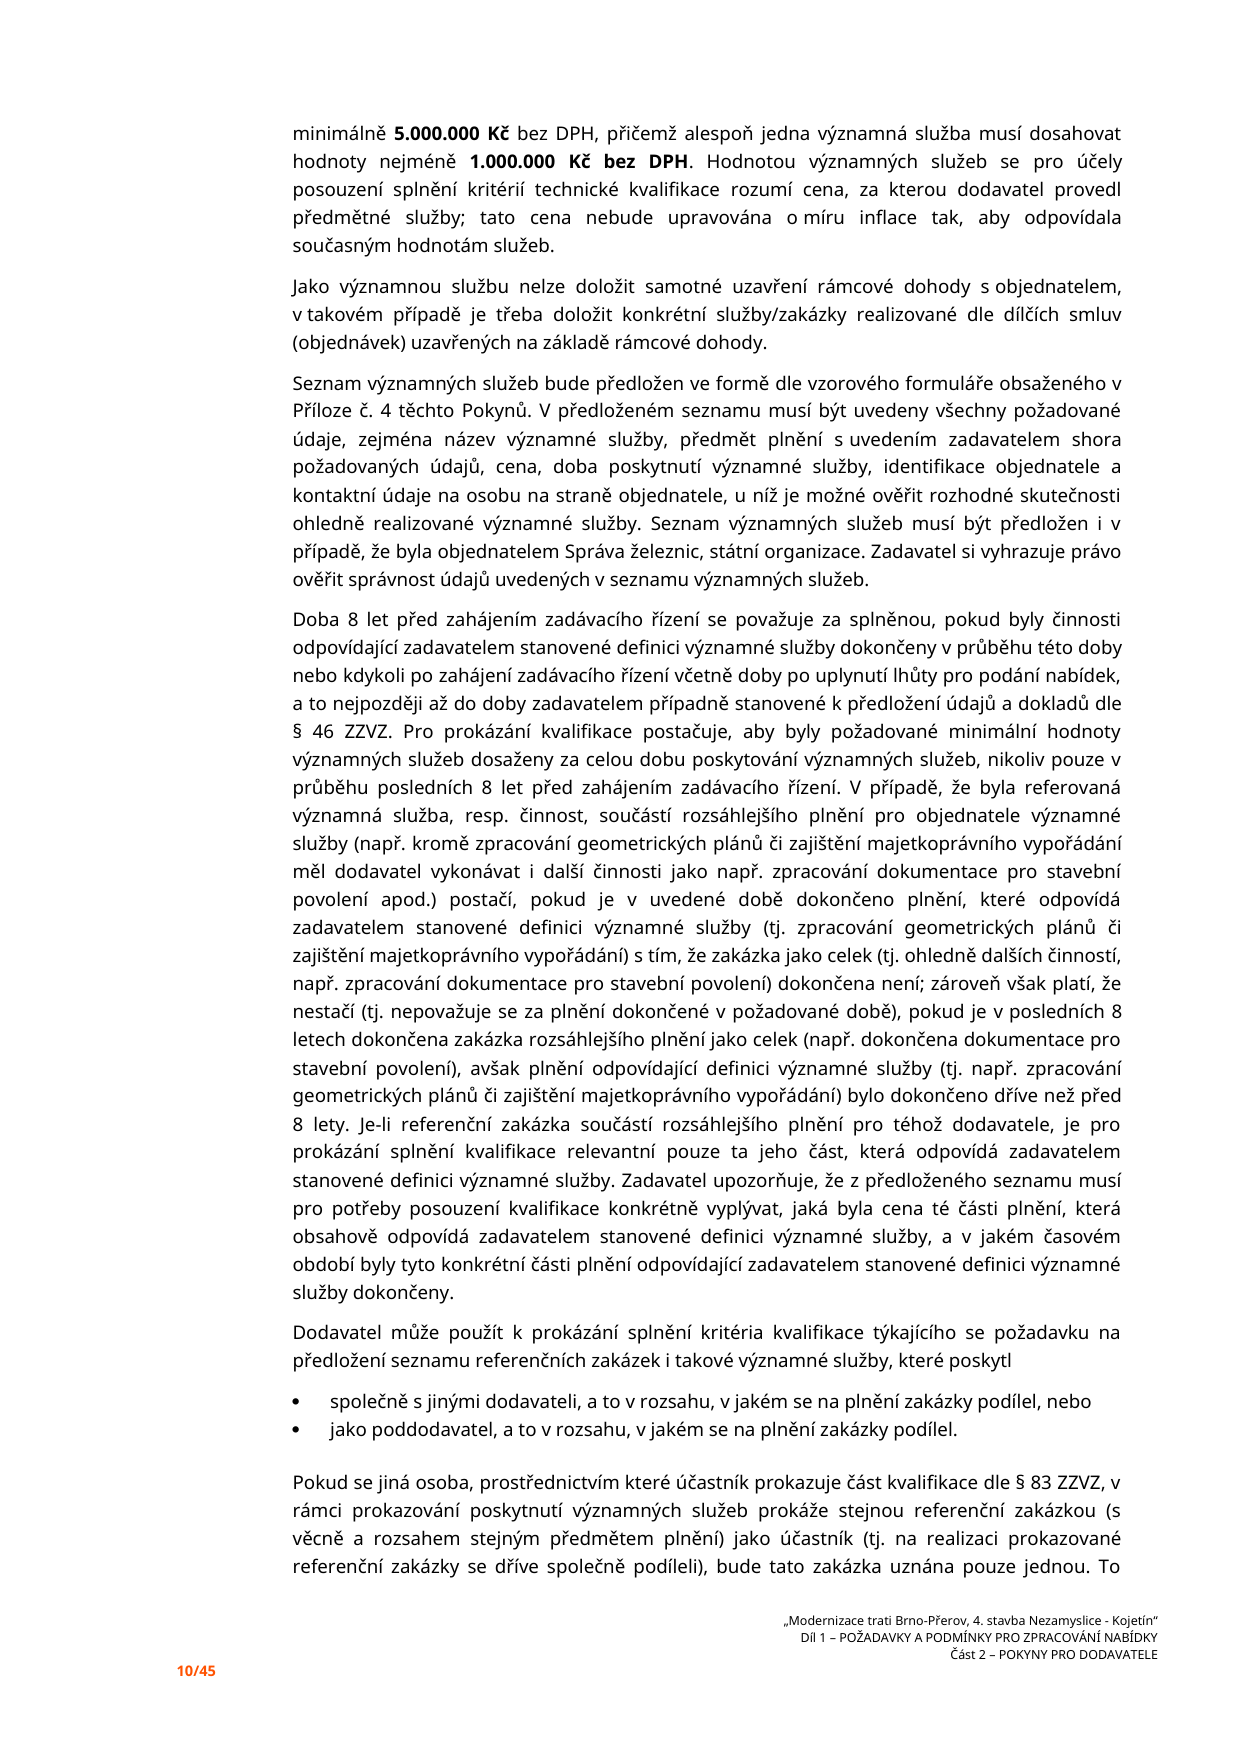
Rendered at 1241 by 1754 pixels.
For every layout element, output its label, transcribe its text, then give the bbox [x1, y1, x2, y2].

text Doba 8 let před zahájením zadávacího řízení se považuje za splněnou, pokud byly činnosti odpovídající zadavatelem stanovené definici významné služby dokončeny v průběhu této doby nebo kdykoli po zahájení zadávacího řízení včetně doby po uplynutí lhůty pro podání nabídek, a to nejpozději až do doby zadavatelem případně stanovené k předložení údajů a dokladů dle § 46 ZZVZ. Pro prokázání kvalifikace postačuje, aby byly požadované minimální hodnoty významných služeb dosaženy za celou dobu poskytování významných služeb, nikoliv pouze v průběhu posledních 8 let před zahájením zadávacího řízení. V případě, že byla referovaná významná služba, resp. činnost, součástí rozsáhlejšího plnění pro objednatele významné služby (např. kromě zpracování geometrických plánů či zajištění majetkoprávního vypořádání měl dodavatel vykonávat i další činnosti jako např. zpracování dokumentace pro stavební povolení apod.) postačí, pokud je v uvedené době dokončeno plnění, které odpovídá zadavatelem stanovené definici významné služby (tj. zpracování geometrických plánů či zajištění majetkoprávního vypořádání) s tím, že zakázka jako celek (tj. ohledně dalších činností, např. zpracování dokumentace pro stavební povolení) dokončena není; zároveň však platí, že nestačí (tj. nepovažuje se za plnění dokončené v požadované době), pokud je v posledních 8 letech dokončena zakázka rozsáhlejšího plnění jako celek (např. dokončena dokumentace pro stavební povolení), avšak plnění odpovídající definici významné služby (tj. např. zpracování geometrických plánů či zajištění majetkoprávního vypořádání) bylo dokončeno dříve než před 8 lety. Je-li referenční zakázka součástí rozsáhlejšího plnění pro téhož dodavatele, je pro prokázání splnění kvalifikace relevantní pouze ta jeho část, která odpovídá zadavatelem stanovené definici významné služby. Zadavatel upozorňuje, že z předloženého seznamu musí pro potřeby posouzení kvalifikace konkrétně vyplývat, jaká byla cena té části plnění, která obsahově odpovídá zadavatelem stanovené definici významné služby, a v jakém časovém období byly tyto konkrétní části plnění odpovídající zadavatelem stanovené definici významné služby dokončeny. [292, 606, 1122, 1304]
text Jako významnou službu nelze doložit samotné uzavření rámcové dohody s objednatelem, v takovém případě je třeba doložit konkrétní služby/zakázky realizované dle dílčích smluv (objednávek) uzavřených na základě rámcové dohody. [292, 273, 1122, 355]
list společně s jinými dodavateli, a to v rozsahu, v jakém se na plnění zakázky podílel, nebo [292, 1388, 1122, 1413]
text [292, 1469, 1122, 1579]
text Dodavatel může použít k prokázání splnění kritéria kvalifikace týkajícího se požadavku na předložení seznamu referenčních zakázek i takové významné služby, které poskytl [292, 1319, 1122, 1373]
list jako poddodavatel, a to v rozsahu, v jakém se na plnění zakázky podílel. [292, 1416, 1122, 1442]
text Seznam významných služeb bude předložen ve formě dle vzorového formuláře obsaženého v Příloze č. 4 těchto Pokynů. V předloženém seznamu musí být uvedeny všechny požadované údaje, zejména název významné služby, předmět plnění s uvedením zadavatelem shora požadovaných údajů, cena, doba poskytnutí významné služby, identifikace objednatele a kontaktní údaje na osobu na straně objednatele, u níž je možné ověřit rozhodné skutečnosti ohledně realizované významné služby. Seznam významných služeb musí být předložen i v případě, že byla objednatelem Správa železnic, státní organizace. Zadavatel si vyhrazuje právo ověřit správnost údajů uvedených v seznamu významných služeb. [292, 370, 1122, 591]
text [292, 121, 1122, 258]
